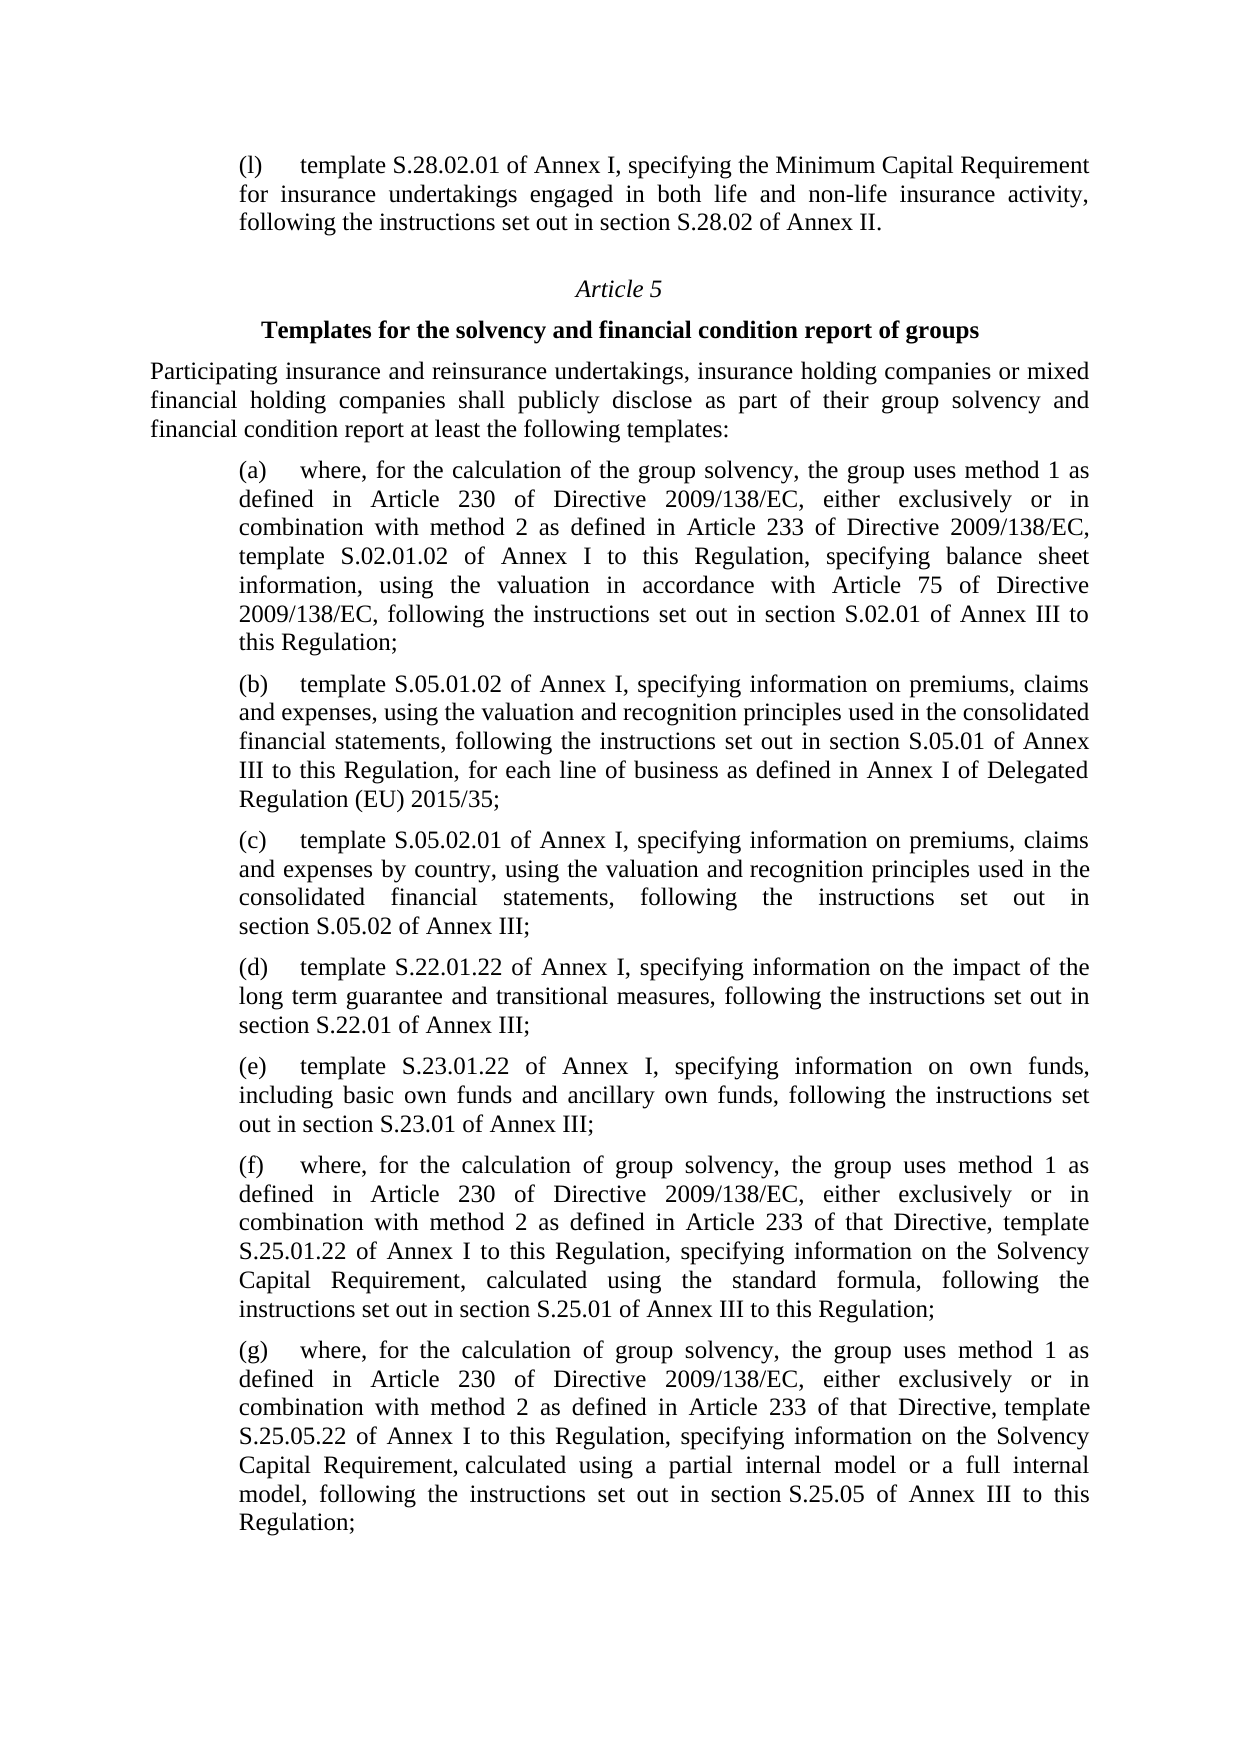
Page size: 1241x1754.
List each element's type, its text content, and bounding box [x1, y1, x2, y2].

text (f) where, for the calculation of group solvency, the group uses method 1 as defined in Article 230 of Directive 2009/138/EC, either exclusively or in combination with method 2 as defined in Article 233 of that Directive, template S.25.01.22 of Annex I to this Regulation, specifying information on the Solvency Capital Requirement, calculated using the standard formula, following the instructions set out in section S.25.01 of Annex III to this Regulation; [150, 1150, 1090, 1322]
text (c) template S.05.02.01 of Annex I, specifying information on premiums, claims and expenses by country, using the valuation and recognition principles used in the consolidated financial statements, following the instructions set out in section S.05.02 of Annex III; [150, 825, 1090, 940]
text (e) template S.23.01.22 of Annex I, specifying information on own funds, including basic own funds and ancillary own funds, following the instructions set out in section S.23.01 of Annex III; [150, 1051, 1090, 1137]
text Participating insurance and reinsurance undertakings, insurance holding companies or mixed financial holding companies shall publicly disclose as part of their group solvency and financial condition report at least the following templates: [150, 356, 1090, 442]
text (a) where, for the calculation of the group solvency, the group uses method 1 as defined in Article 230 of Directive 2009/138/EC, either exclusively or in combination with method 2 as defined in Article 233 of Directive 2009/138/EC, template S.02.01.02 of Annex I to this Regulation, specifying balance sheet information, using the valuation in accordance with Article 75 of Directive 2009/138/EC, following the instructions set out in section S.02.01 of Annex III to this Regulation; [150, 455, 1090, 656]
text Templates for the solvency and financial condition report of groups [150, 315, 1090, 344]
text Article 5 [150, 274, 1090, 302]
text (d) template S.22.01.22 of Annex I, specifying information on the impact of the long term guarantee and transitional measures, following the instructions set out in section S.22.01 of Annex III; [150, 952, 1090, 1039]
text (b) template S.05.01.02 of Annex I, specifying information on premiums, claims and expenses, using the valuation and recognition principles used in the consolidated financial statements, following the instructions set out in section S.05.01 of Annex III to this Regulation, for each line of business as defined in Annex I of Delegated Regulation (EU) 2015/35; [150, 669, 1090, 812]
text (g) where, for the calculation of group solvency, the group uses method 1 as defined in Article 230 of Directive 2009/138/EC, either exclusively or in combination with method 2 as defined in Article 233 of that Directive, template S.25.05.22 of Annex I to this Regulation, specifying information on the Solvency Capital Requirement, calculated using a partial internal model or a full internal model, following the instructions set out in section S.25.05 of Annex III to this Regulation; [150, 1335, 1090, 1536]
text (l) template S.28.02.01 of Annex I, specifying the Minimum Capital Requirement for insurance undertakings engaged in both life and non-life insurance activity, following the instructions set out in section S.28.02 of Annex II. [150, 150, 1090, 236]
